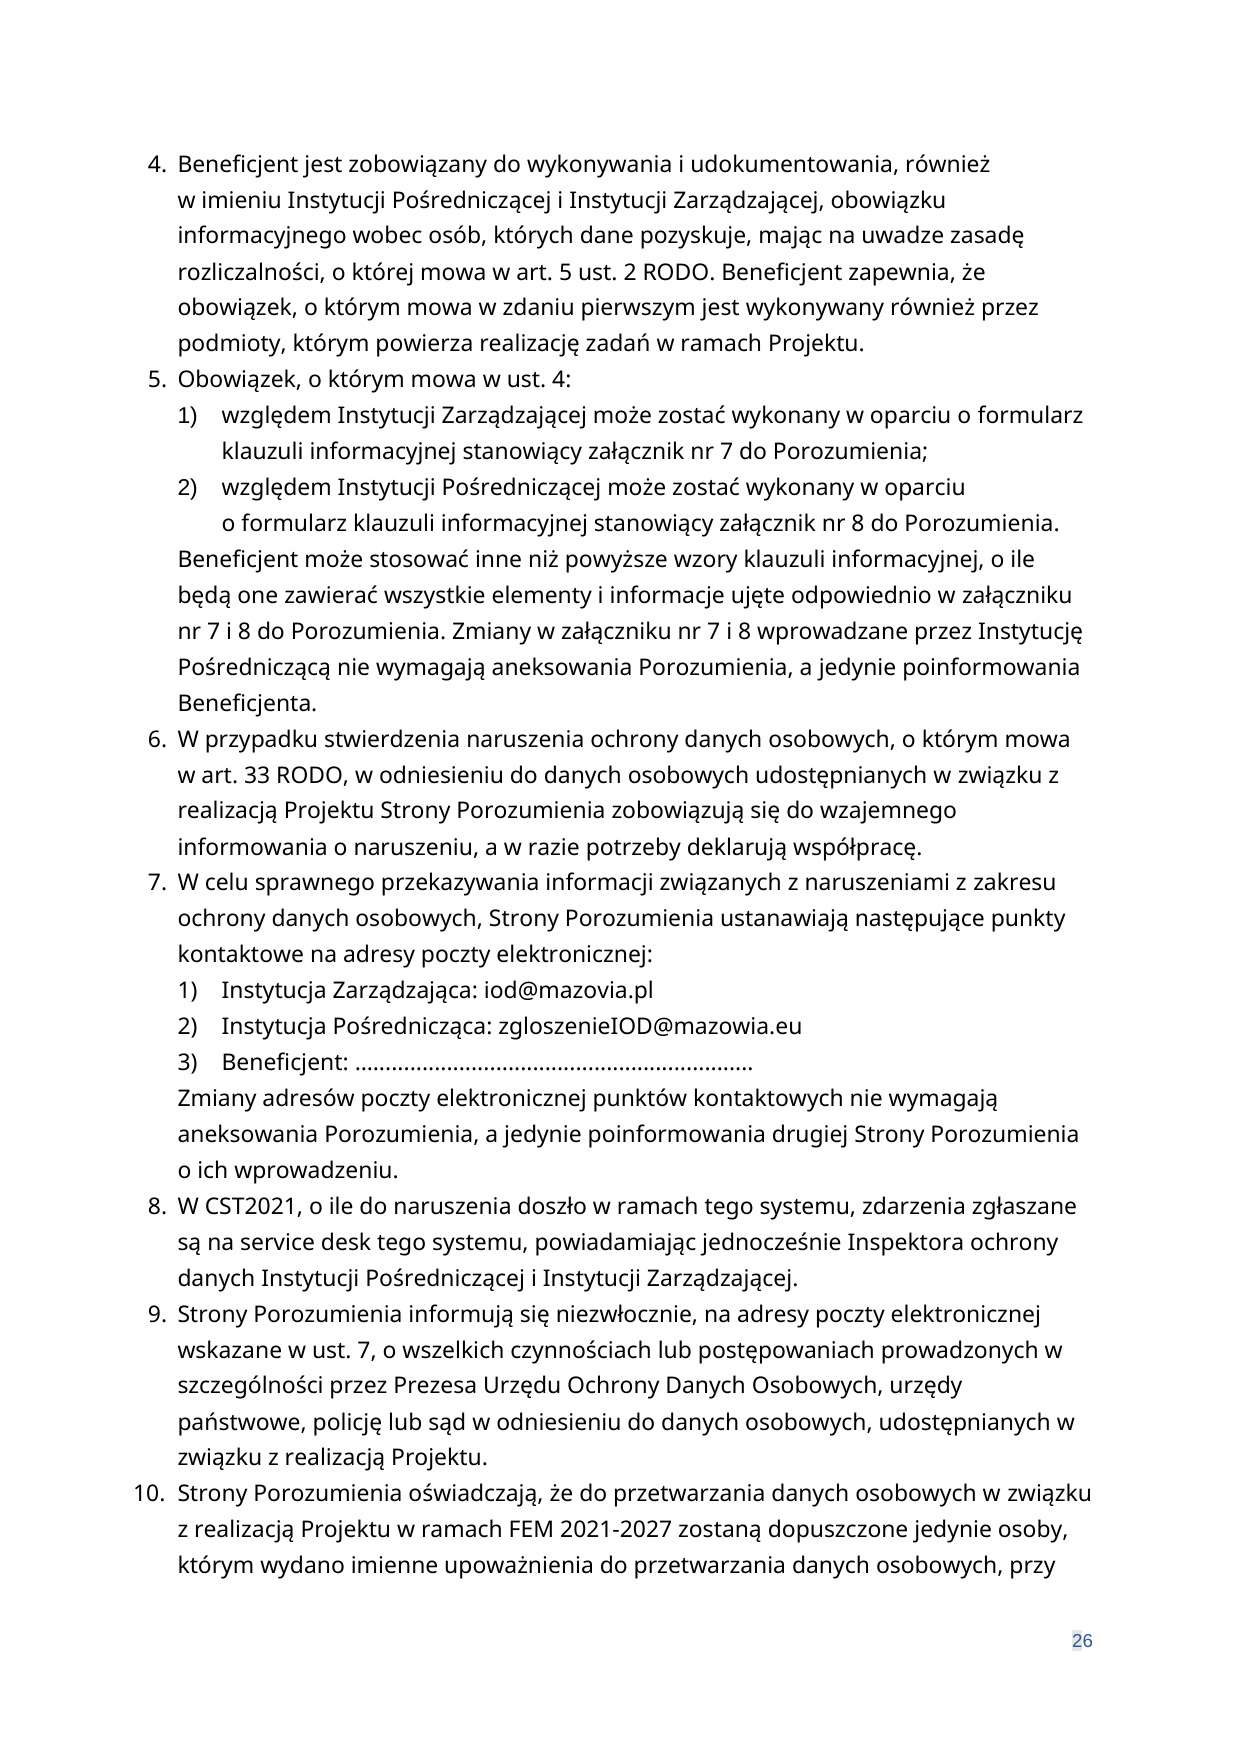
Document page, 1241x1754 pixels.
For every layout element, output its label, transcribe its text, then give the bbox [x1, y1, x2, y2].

list W CST2021, o ile do naruszenia doszło w ramach tego systemu, zdarzenia zgłaszane są na service desk tego systemu, powiadamiając jednocześnie Inspektora ochrony danych Instytucji Pośredniczącej i Instytucji Zarządzającej. [148, 1190, 1093, 1293]
list Beneficjent jest zobowiązany do wykonywania i udokumentowania, również w imieniu Instytucji Pośredniczącej i Instytucji Zarządzającej, obowiązku informacyjnego wobec osób, których dane pozyskuje, mając na uwadze zasadę rozliczalności, o której mowa w art. 5 ust. 2 RODO. Beneficjent zapewnia, że obowiązek, o którym mowa w zdaniu pierwszym jest wykonywany również przez podmioty, którym powierza realizację zadań w ramach Projektu. [148, 148, 1093, 358]
list względem Instytucji Zarządzającej może zostać wykonany w oparciu o formularz klauzuli informacyjnej stanowiący załącznik nr 7 do Porozumienia; [177, 399, 1093, 466]
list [133, 1477, 1093, 1580]
list Beneficjent: ….............................................................. [177, 1046, 1093, 1077]
list Strony Porozumienia informują się niezwłocznie, na adresy poczty elektronicznej wskazane w ust. 7, o wszelkich czynnościach lub postępowaniach prowadzonych w szczególności przez Prezesa Urzędu Ochrony Danych Osobowych, urzędy państwowe, policję lub sąd w odniesieniu do danych osobowych, udostępnianych w związku z realizacją Projektu. [148, 1298, 1093, 1473]
text Zmiany adresów poczty elektronicznej punktów kontaktowych nie wymagają aneksowania Porozumienia, a jedynie poinformowania drugiej Strony Porozumienia o ich wprowadzeniu. [177, 1082, 1093, 1185]
list W celu sprawnego przekazywania informacji związanych z naruszeniami z zakresu ochrony danych osobowych, Strony Porozumienia ustanawiają następujące punkty kontaktowe na adresy poczty elektronicznej: [148, 866, 1093, 969]
list Instytucja Pośrednicząca: zgloszenieIOD@mazowia.eu [177, 1010, 1093, 1041]
list Obowiązek, o którym mowa w ust. 4: [148, 363, 1093, 394]
text Beneficjent może stosować inne niż powyższe wzory klauzuli informacyjnej, o ile będą one zawierać wszystkie elementy i informacje ujęte odpowiednio w załączniku nr 7 i 8 do Porozumienia. Zmiany w załączniku nr 7 i 8 wprowadzane przez Instytucję Pośredniczącą nie wymagają aneksowania Porozumienia, a jedynie poinformowania Beneficjenta. [177, 543, 1093, 718]
list Instytucja Zarządzająca: iod@mazovia.pl [177, 974, 1093, 1005]
list W przypadku stwierdzenia naruszenia ochrony danych osobowych, o którym mowa w art. 33 RODO, w odniesieniu do danych osobowych udostępnianych w związku z realizacją Projektu Strony Porozumienia zobowiązują się do wzajemnego informowania o naruszeniu, a w razie potrzeby deklarują współpracę. [148, 723, 1093, 862]
list względem Instytucji Pośredniczącej może zostać wykonany w oparciu o formularz klauzuli informacyjnej stanowiący załącznik nr 8 do Porozumienia. [177, 471, 1093, 538]
